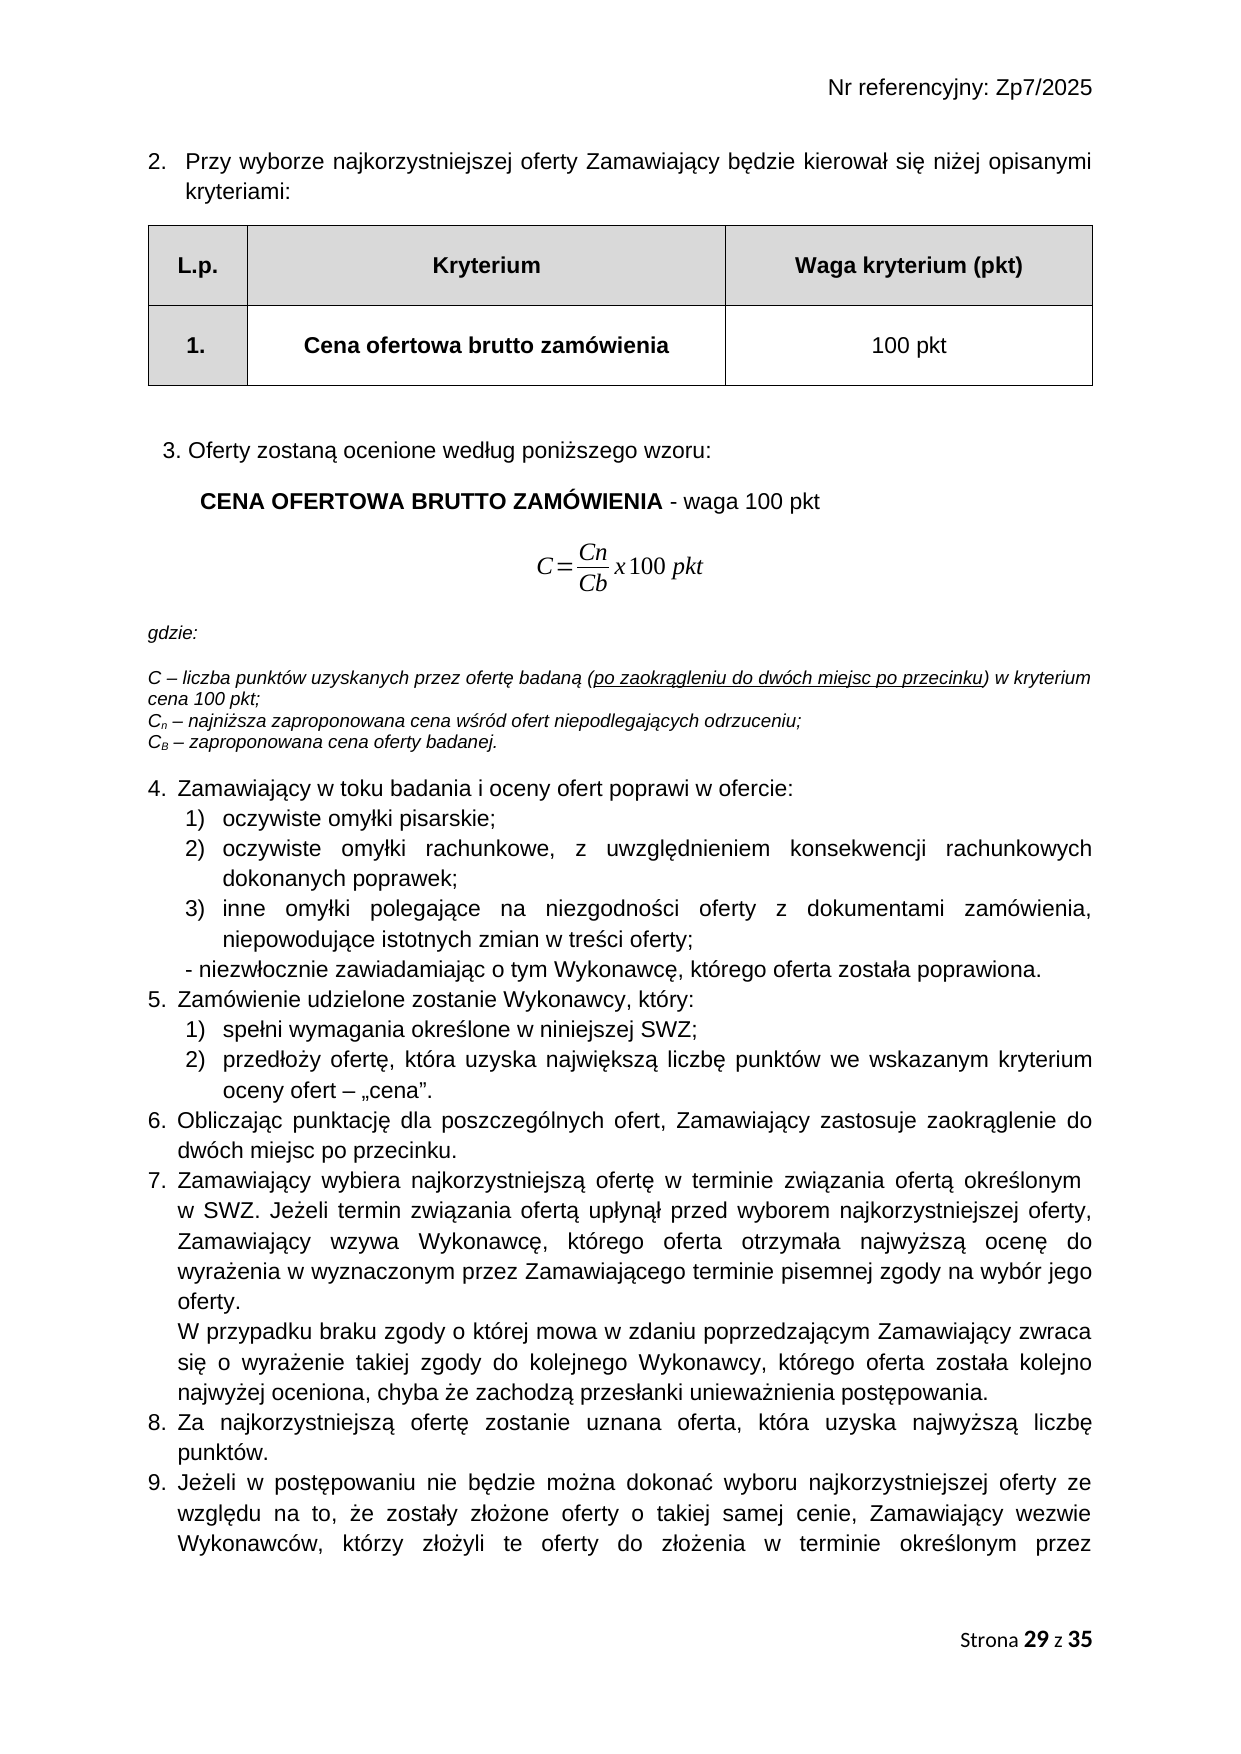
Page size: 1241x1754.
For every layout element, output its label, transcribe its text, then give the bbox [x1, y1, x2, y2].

list Przy wyborze najkorzystniejszej oferty Zamawiający będzie kierował się niżej opisanymi kryteriami: [148, 148, 1093, 204]
text Cn – najniższa zaproponowana cena wśród ofert niepodlegających odrzuceniu; [148, 710, 1093, 731]
text 6. Obliczając punktację dla poszczególnych ofert, Zamawiający zastosuje zaokrąglenie do dwóch miejsc po przecinku. [148, 1107, 1093, 1163]
list Zamawiający w toku badania i oceny ofert poprawi w ofercie: [148, 774, 1093, 801]
text gdzie: [148, 622, 1093, 643]
text C – liczba punktów uzyskanych przez ofertę badaną (po zaokrągleniu do dwóch miejsc po przecinku) w kryterium cena 100 pkt; [148, 667, 1093, 710]
table_cell 100 pkt [726, 306, 1092, 385]
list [148, 1469, 1093, 1556]
list Zamówienie udzielone zostanie Wykonawcy, który: [148, 986, 1093, 1012]
list oczywiste omyłki rachunkowe, z uwzględnieniem konsekwencji rachunkowych dokonanych poprawek; [185, 835, 1093, 891]
text CB – zaproponowana cena oferty badanej. [148, 731, 1093, 753]
list Zamawiający wybiera najkorzystniejszą ofertę w terminie związania ofertą określonym w SWZ. Jeżeli termin związania ofertą upłynął przed wyborem najkorzystniejszej oferty, Zamawiający wzywa Wykonawcę, którego oferta otrzymała najwyższą ocenę do wyrażenia w wyznaczonym przez Zamawiającego terminie pisemnej zgody na wybór jego oferty. W przypadku braku zgody o której mowa w zdaniu poprzedzającym Zamawiający zwraca się o wyrażenie takiej zgody do kolejnego Wykonawcy, którego oferta została kolejno najwyżej oceniona, chyba że zachodzą przesłanki unieważnienia postępowania. [148, 1167, 1093, 1405]
table_header L.p. [149, 226, 247, 305]
list spełni wymagania określone w niniejszej SWZ; [185, 1016, 1093, 1042]
text - niezwłocznie zawiadamiając o tym Wykonawcę, którego oferta została poprawiona. [185, 956, 1093, 982]
list przedłoży ofertę, która uzyska największą liczbę punktów we wskazanym kryterium oceny ofert – „cena”. [185, 1046, 1093, 1103]
text CENA OFERTOWA BRUTTO ZAMÓWIENIA - waga 100 pkt [200, 488, 1093, 514]
text 3. Oferty zostaną ocenione według poniższego wzoru: [162, 437, 1093, 463]
list oczywiste omyłki pisarskie; [185, 805, 1093, 831]
list inne omyłki polegające na niezgodności oferty z dokumentami zamówienia, niepowodujące istotnych zmian w treści oferty; [185, 895, 1093, 952]
table_header Waga kryterium (pkt) [726, 226, 1092, 305]
list Za najkorzystniejszą ofertę zostanie uznana oferta, która uzyska najwyższą liczbę punktów. [148, 1409, 1093, 1465]
table_header Kryterium [248, 226, 725, 305]
table_cell [149, 306, 247, 385]
table_cell Cena ofertowa brutto zamówienia [248, 306, 725, 385]
